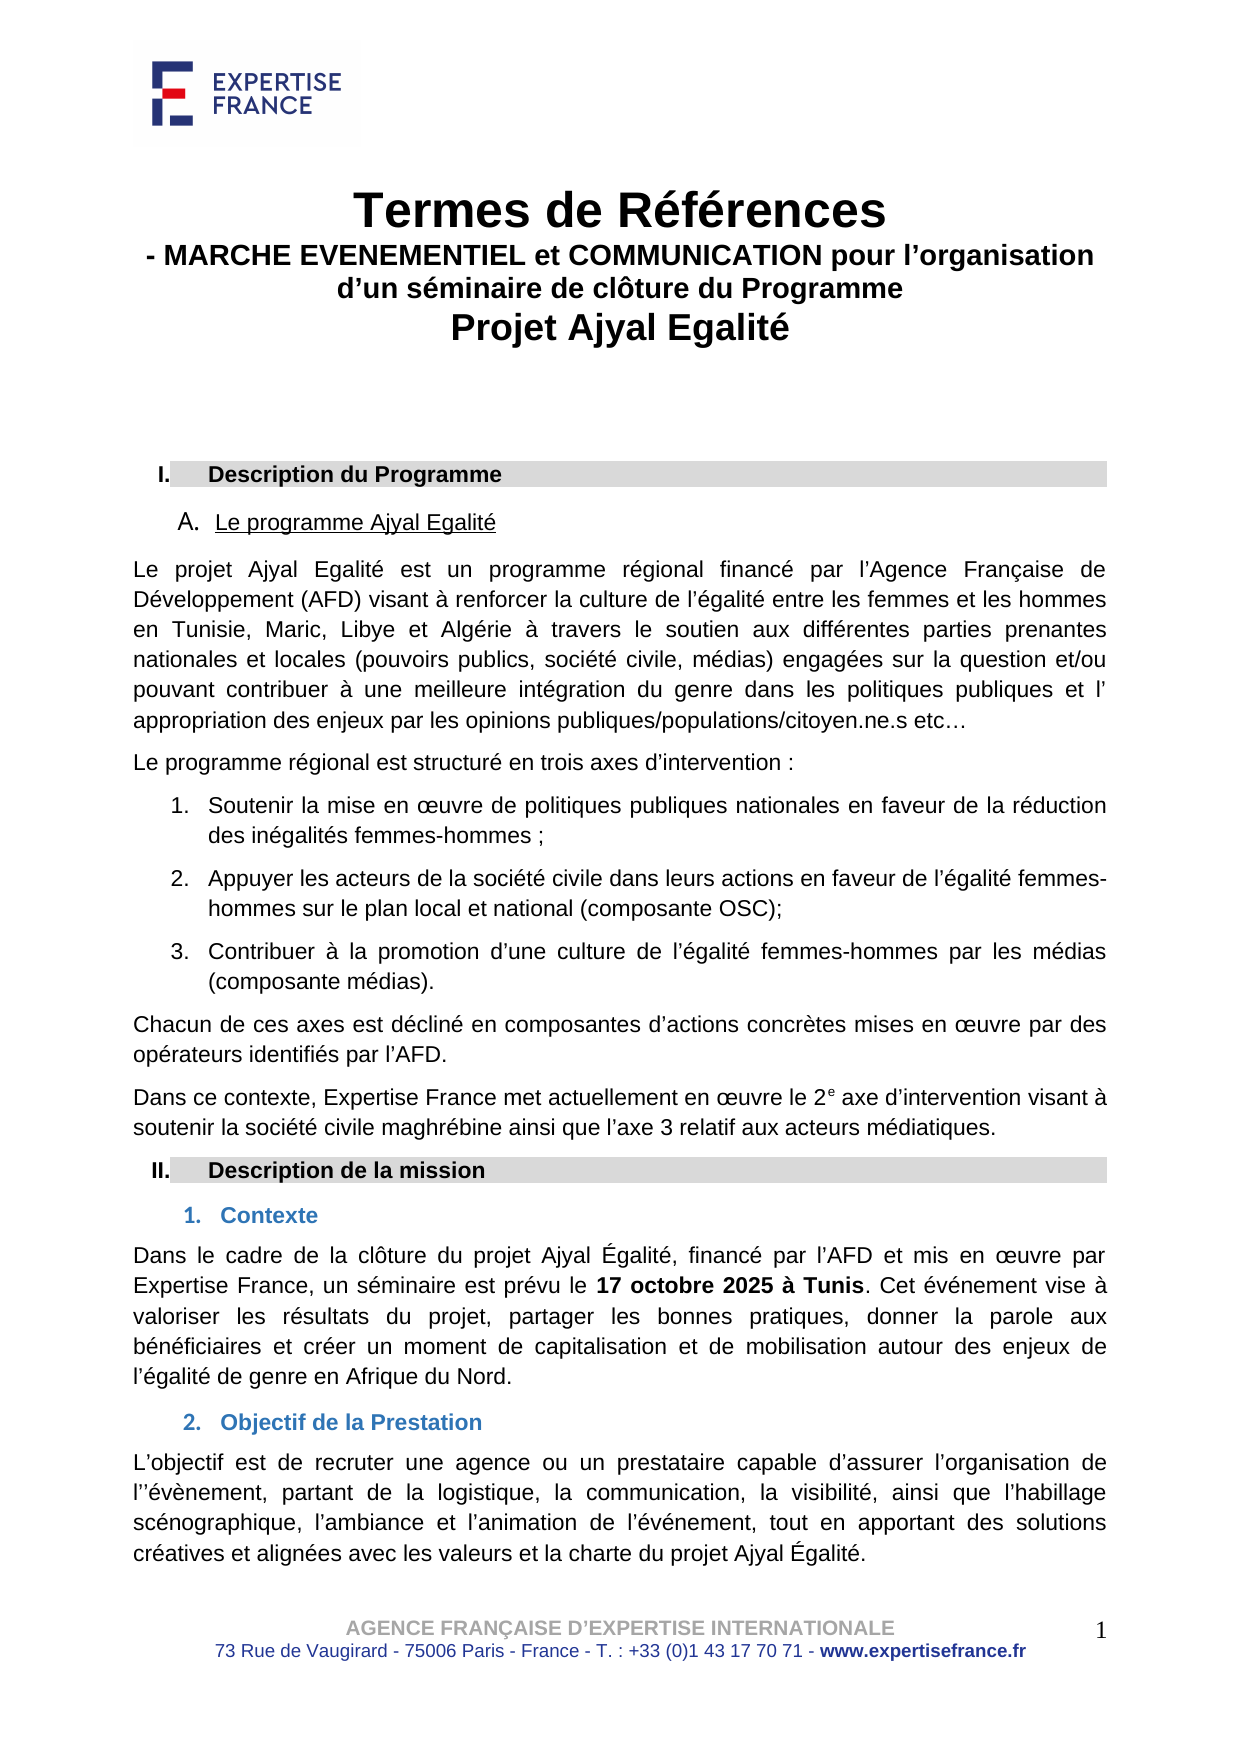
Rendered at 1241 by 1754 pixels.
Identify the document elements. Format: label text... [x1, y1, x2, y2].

text Chacun de ces axes est décliné en composantes d’actions concrètes mises en œuvre par des opérateurs identifiés par l’AFD. [133, 1011, 1107, 1067]
text Le projet Ajyal Egalité est un programme régional financé par l’Agence Française de Développement (AFD) visant à renforcer la culture de l’égalité entre les femmes et les hommes en Tunisie, Maric, Libye et Algérie à travers le soutien aux différentes parties prenantes nationales et locales (pouvoirs publics, société civile, médias) engagées sur la question et/ou pouvant contribuer à une meilleure intégration du genre dans les politiques publiques et l’ appropriation des enjeux par les opinions publiques/populations/citoyen.ne.s etc… [133, 556, 1107, 733]
list Soutenir la mise en œuvre de politiques publiques nationales en faveur de la réduction des inégalités femmes-hommes ; [170, 792, 1107, 848]
text Dans ce contexte, Expertise France met actuellement en œuvre le 2e axe d’intervention visant à soutenir la société civile maghrébine ainsi que l’axe 3 relatif aux acteurs médiatiques. [133, 1084, 1107, 1140]
subtitle Description du Programme [170, 461, 1107, 487]
picture [132, 40, 361, 147]
text Projet Ajyal Egalité [133, 305, 1107, 348]
subtitle Objectif de la Prestation [183, 1406, 1107, 1436]
list Contribuer à la promotion d’une culture de l’égalité femmes-hommes par les médias (composante médias). [170, 938, 1107, 994]
text Termes de Références [133, 180, 1107, 238]
text - MARCHE EVENEMENTIEL et COMMUNICATION pour l’organisation d’un séminaire de clôture du Programme [133, 238, 1107, 305]
text L’objectif est de recruter une agence ou un prestataire capable d’assurer l’organisation de l’’évènement, partant de la logistique, la communication, la visibilité, ainsi que l’habillage scénographique, l’ambiance et l’animation de l’événement, tout en apportant des solutions créatives et alignées avec les valeurs et la charte du projet Ajyal Égalité. [133, 1449, 1107, 1566]
subtitle Contexte [183, 1199, 1107, 1230]
text Le programme régional est structuré en trois axes d’intervention : [133, 749, 1107, 776]
list Le programme Ajyal Egalité [177, 504, 1107, 538]
subtitle Description de la mission [170, 1157, 1107, 1183]
text Dans le cadre de la clôture du projet Ajyal Égalité, financé par l’AFD et mis en œuvre par Expertise France, un séminaire est prévu le 17 octobre 2025 à Tunis. Cet événement vise à valoriser les résultats du projet, partager les bonnes pratiques, donner la parole aux bénéficiaires et créer un moment de capitalisation et de mobilisation autour des enjeux de l’égalité de genre en Afrique du Nord. [133, 1242, 1107, 1389]
list Appuyer les acteurs de la société civile dans leurs actions en faveur de l’égalité femmes-hommes sur le plan local et national (composante OSC); [170, 865, 1107, 921]
